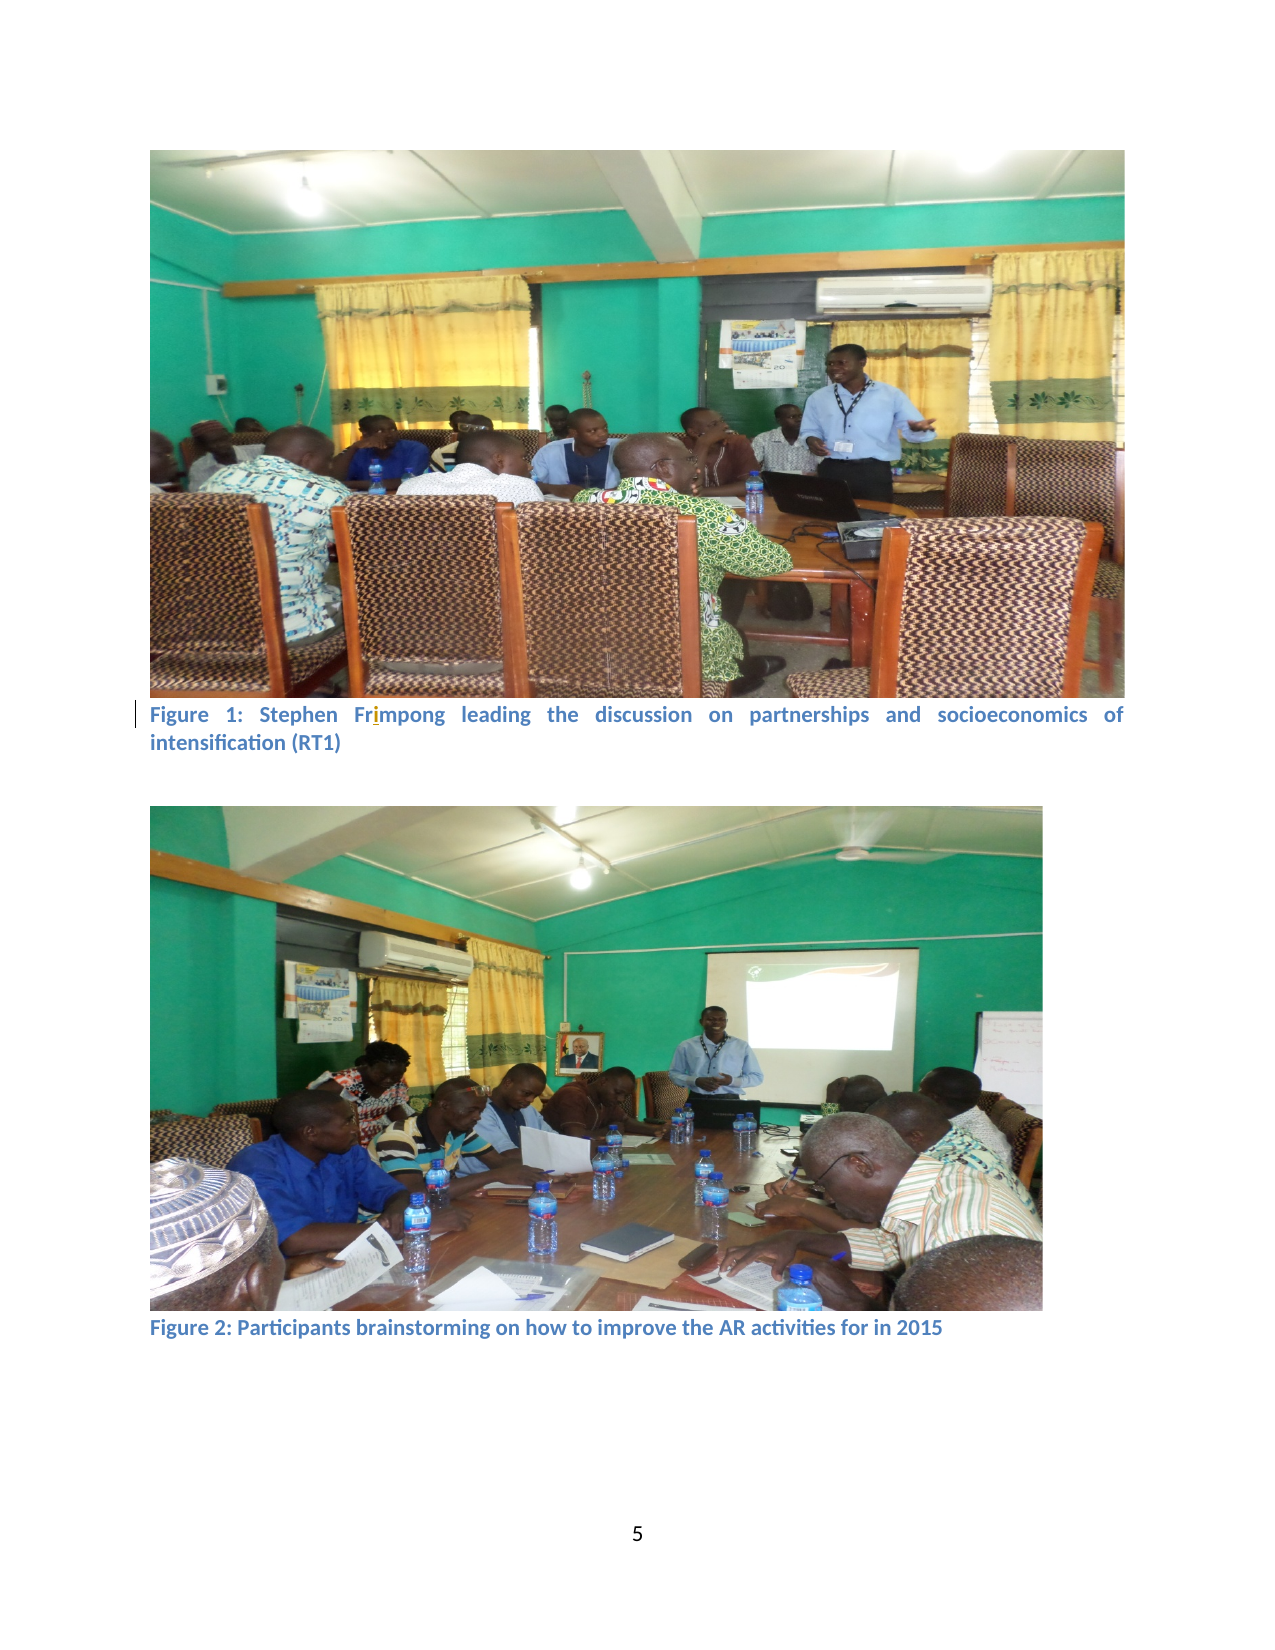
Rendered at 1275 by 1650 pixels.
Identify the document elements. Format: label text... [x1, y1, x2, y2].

picture [150, 150, 1125, 698]
text Figure 2: Participants brainstorming on how to improve the AR activities for in 2015 [150, 1313, 1125, 1341]
picture [150, 806, 1043, 1311]
text Figure 1: Stephen Frmpong leading the discussion on partnerships and socioeconomics of intensification (RT1) [150, 700, 1125, 756]
